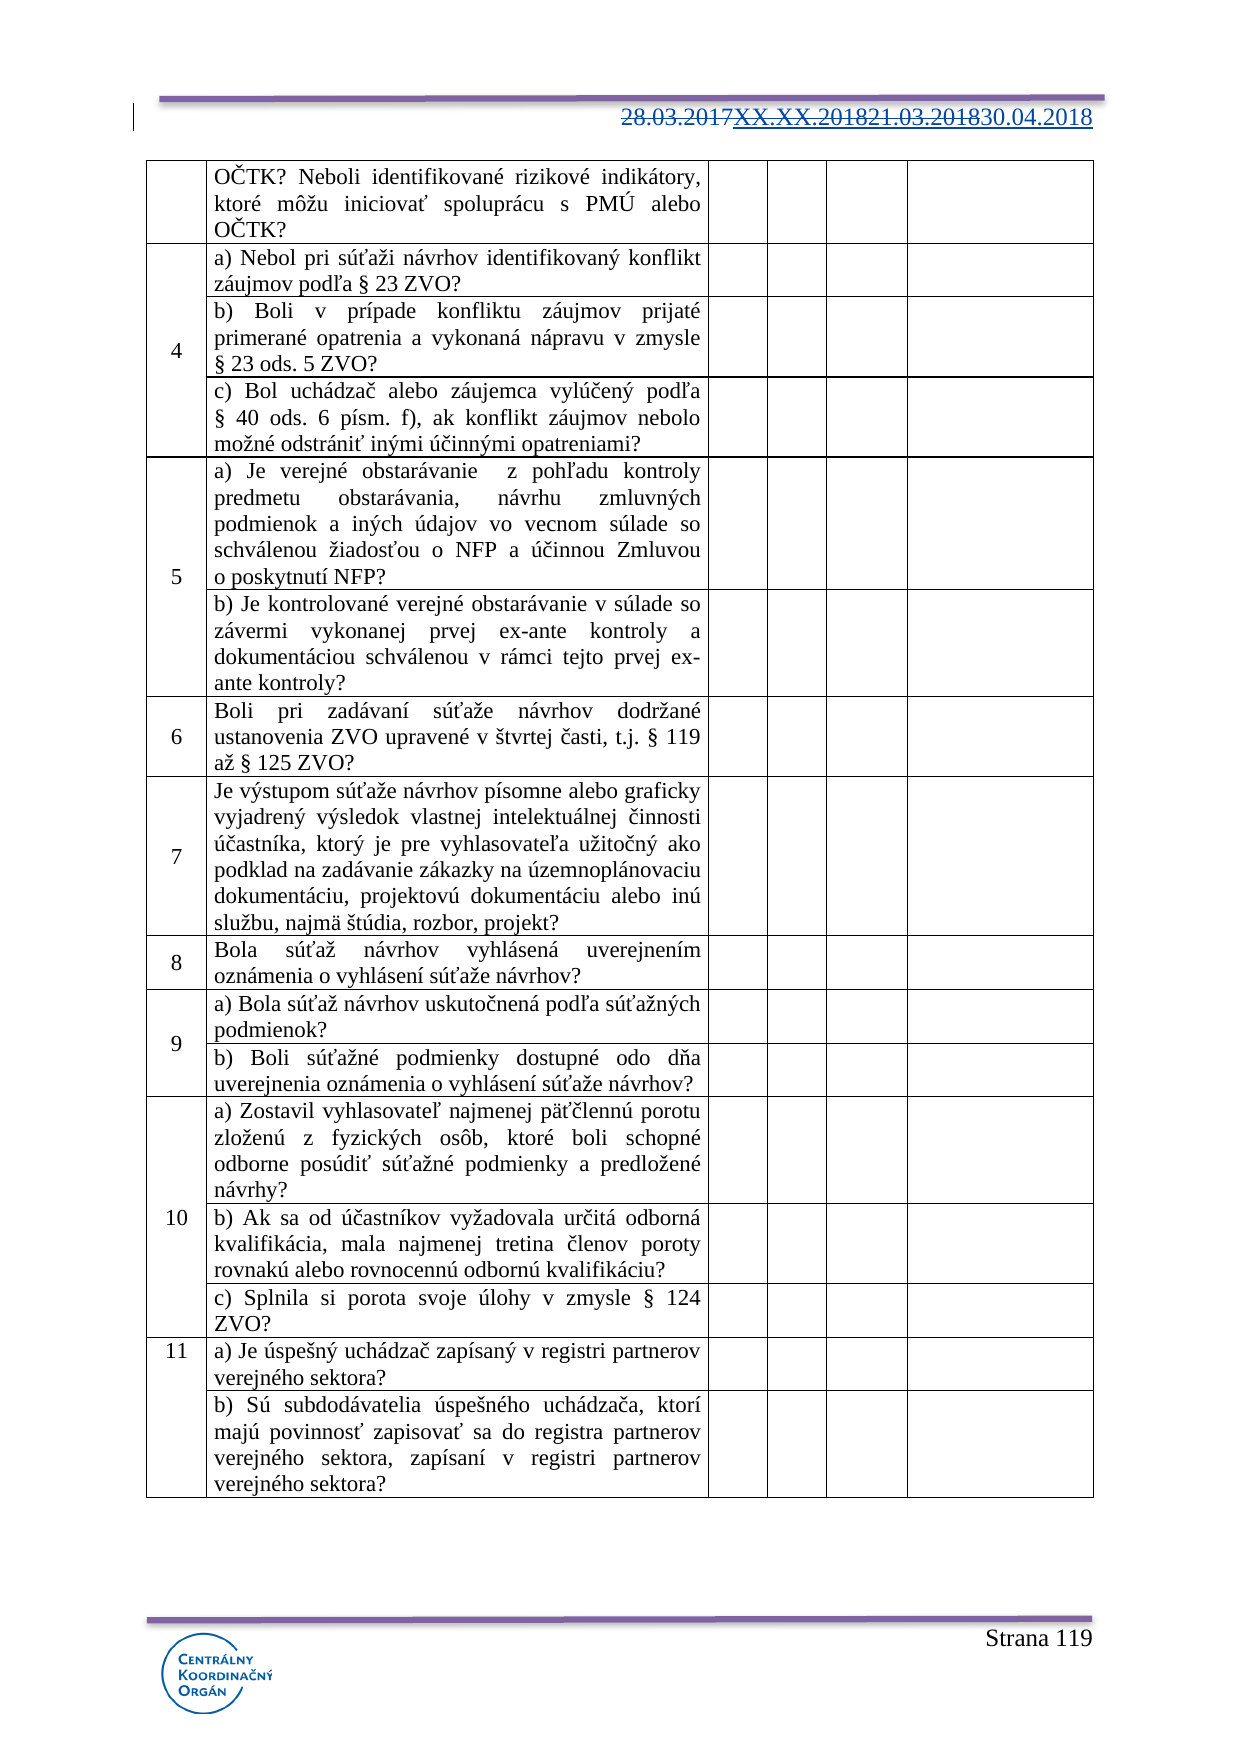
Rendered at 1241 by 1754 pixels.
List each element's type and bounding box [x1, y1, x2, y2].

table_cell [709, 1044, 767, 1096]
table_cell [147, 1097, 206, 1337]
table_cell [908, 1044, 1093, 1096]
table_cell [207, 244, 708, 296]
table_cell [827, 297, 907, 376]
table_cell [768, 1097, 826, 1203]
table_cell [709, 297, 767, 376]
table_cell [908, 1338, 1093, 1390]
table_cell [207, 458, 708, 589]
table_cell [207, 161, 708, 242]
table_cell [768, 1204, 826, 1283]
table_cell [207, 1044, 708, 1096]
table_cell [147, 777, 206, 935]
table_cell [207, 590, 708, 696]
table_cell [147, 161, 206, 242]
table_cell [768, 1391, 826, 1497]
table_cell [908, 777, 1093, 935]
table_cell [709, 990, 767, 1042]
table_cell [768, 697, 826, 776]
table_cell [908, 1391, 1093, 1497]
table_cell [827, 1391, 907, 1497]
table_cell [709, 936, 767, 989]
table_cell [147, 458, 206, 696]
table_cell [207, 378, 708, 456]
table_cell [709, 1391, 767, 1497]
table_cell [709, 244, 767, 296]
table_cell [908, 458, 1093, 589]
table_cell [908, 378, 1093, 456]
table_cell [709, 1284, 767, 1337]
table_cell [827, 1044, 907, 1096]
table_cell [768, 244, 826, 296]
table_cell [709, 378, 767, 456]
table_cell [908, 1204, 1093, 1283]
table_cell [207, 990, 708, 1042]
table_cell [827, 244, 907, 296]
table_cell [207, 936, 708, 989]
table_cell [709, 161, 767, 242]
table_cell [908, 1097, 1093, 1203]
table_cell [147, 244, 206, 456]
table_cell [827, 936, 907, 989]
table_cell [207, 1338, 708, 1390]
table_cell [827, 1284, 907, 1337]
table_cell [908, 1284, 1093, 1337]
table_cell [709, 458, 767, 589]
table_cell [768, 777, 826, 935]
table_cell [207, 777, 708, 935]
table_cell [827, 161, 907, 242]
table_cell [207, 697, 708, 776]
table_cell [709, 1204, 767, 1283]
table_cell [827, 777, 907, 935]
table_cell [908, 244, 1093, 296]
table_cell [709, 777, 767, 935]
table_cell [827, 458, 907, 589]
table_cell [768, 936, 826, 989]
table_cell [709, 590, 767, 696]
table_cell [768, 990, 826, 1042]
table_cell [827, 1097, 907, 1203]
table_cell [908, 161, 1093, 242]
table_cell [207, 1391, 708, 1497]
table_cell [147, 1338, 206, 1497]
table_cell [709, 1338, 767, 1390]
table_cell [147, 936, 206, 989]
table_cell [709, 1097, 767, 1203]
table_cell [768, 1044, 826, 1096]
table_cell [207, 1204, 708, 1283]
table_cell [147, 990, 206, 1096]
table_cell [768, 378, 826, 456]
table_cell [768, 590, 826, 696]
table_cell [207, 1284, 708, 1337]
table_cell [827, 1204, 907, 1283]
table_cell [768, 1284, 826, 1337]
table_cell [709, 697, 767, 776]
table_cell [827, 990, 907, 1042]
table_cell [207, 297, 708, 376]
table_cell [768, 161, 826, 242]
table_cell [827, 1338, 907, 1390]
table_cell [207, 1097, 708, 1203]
picture [159, 1631, 272, 1713]
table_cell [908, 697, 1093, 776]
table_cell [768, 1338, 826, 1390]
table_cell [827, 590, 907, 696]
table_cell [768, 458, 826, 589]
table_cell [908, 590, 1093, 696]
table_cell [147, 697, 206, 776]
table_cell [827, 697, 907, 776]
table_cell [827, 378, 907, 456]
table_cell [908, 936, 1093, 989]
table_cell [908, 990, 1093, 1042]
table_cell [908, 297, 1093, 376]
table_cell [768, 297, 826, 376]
